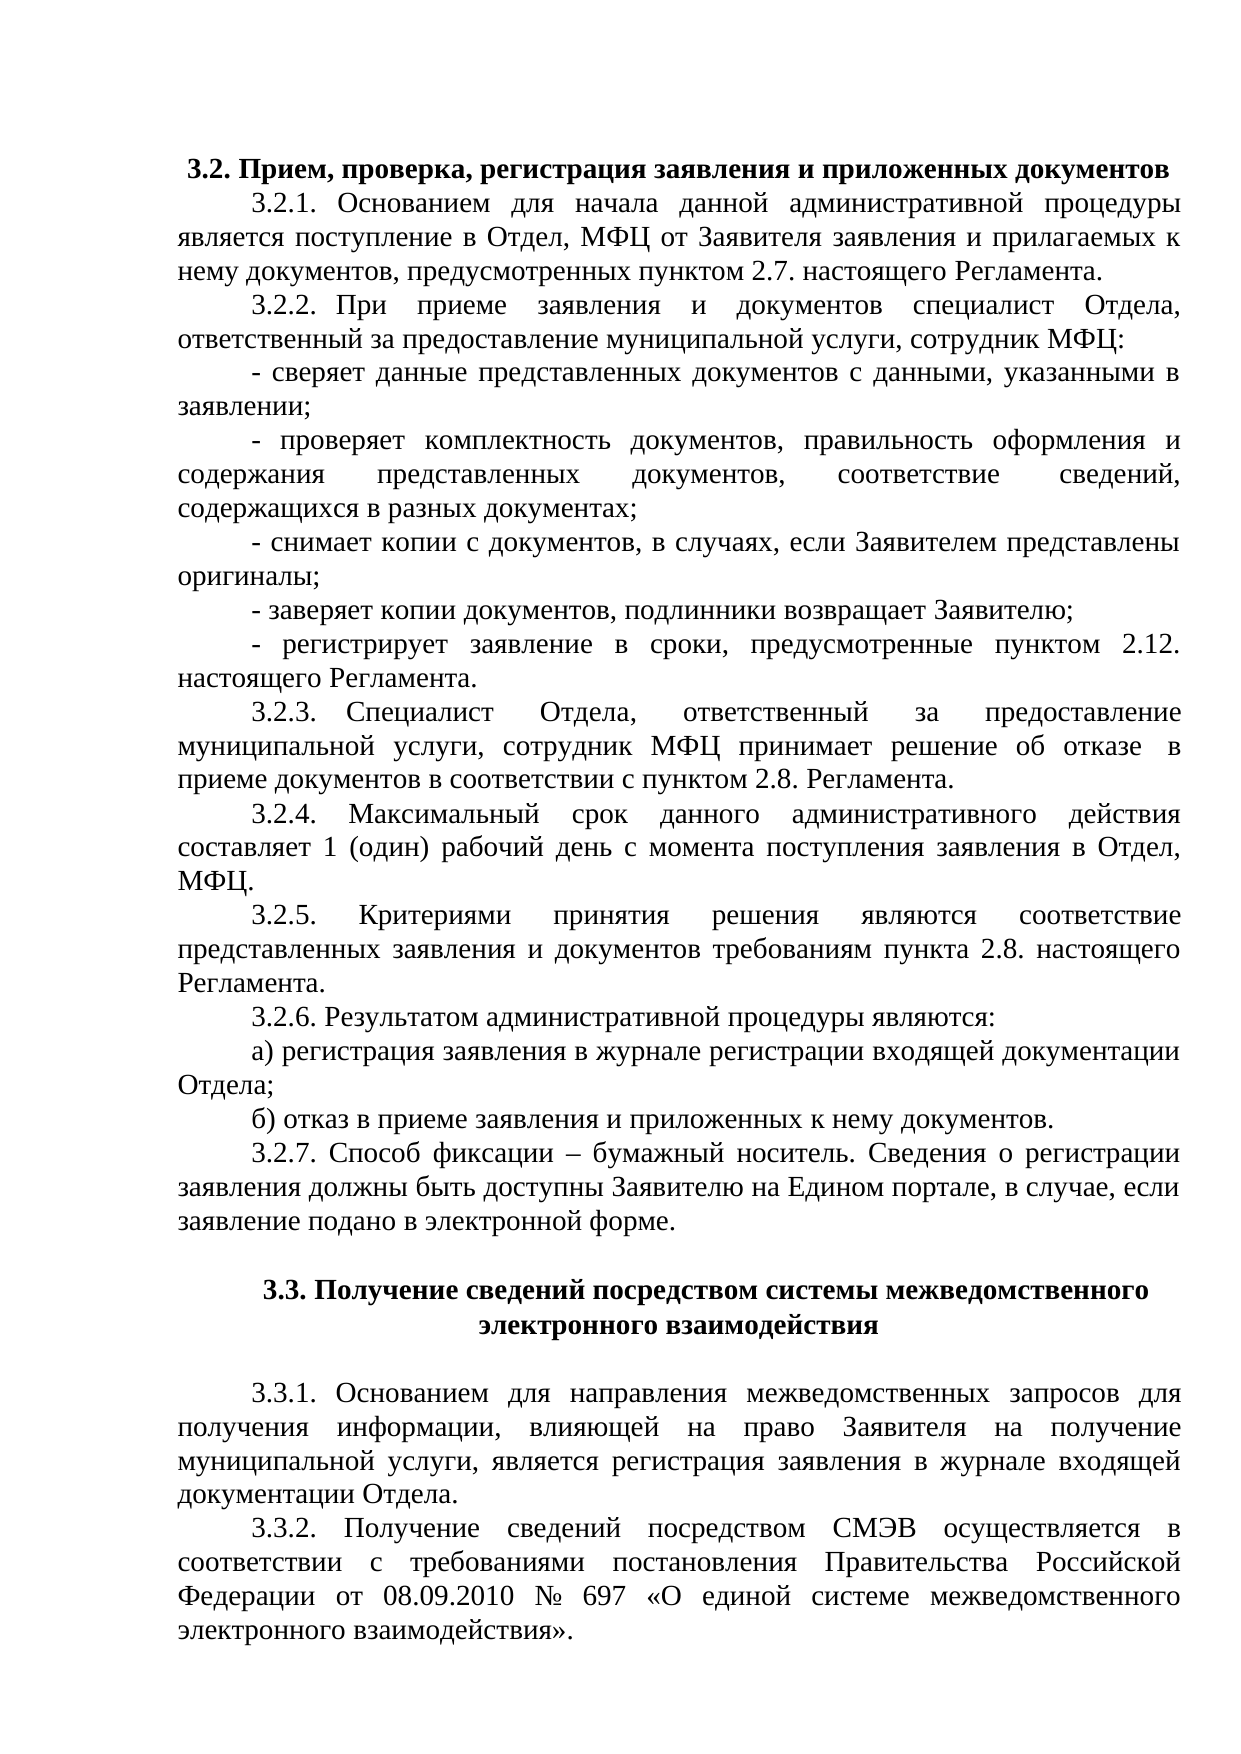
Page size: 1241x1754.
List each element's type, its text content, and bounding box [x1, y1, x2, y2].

list Основанием для направления межведомственных запросов для получения информации, влияющей на право Заявителя на получение муниципальной услуги, является регистрация заявления в журнале входящей документации Отдела. [177, 1375, 1182, 1510]
text а) регистрация заявления в журнале регистрации входящей документации Отдела; [177, 1033, 1181, 1101]
list сверяет данные представленных документов с данными, указанными в заявлении; [177, 354, 1181, 422]
list Способ фиксации – бумажный носитель. Сведения о регистрации заявления должны быть доступны Заявителю на Едином портале, в случае, если заявление подано в электронной форме. [177, 1135, 1181, 1237]
list Критериями принятия решения являются соответствие представленных заявления и документов требованиям пункта 2.8. настоящего Регламента. [177, 897, 1182, 999]
list заверяет копии документов, подлинники возвращает Заявителю; [251, 592, 1209, 626]
list Получение сведений посредством СМЭВ осуществляется в соответствии с требованиями постановления Правительства Российской Федерации от 08.09.2010 № 697 «О единой системе межведомственного электронного взаимодействия». [177, 1511, 1181, 1646]
list Основанием для начала данной административной процедуры является поступление в Отдел, МФЦ от Заявителя заявления и прилагаемых к нему документов, предусмотренных пунктом 2.7. настоящего Регламента. [177, 185, 1181, 286]
list регистрирует заявление в сроки, предусмотренные пунктом 2.12. настоящего Регламента. [177, 626, 1181, 694]
list При приеме заявления и документов специалист Отдела, ответственный за предоставление муниципальной услуги, сотрудник МФЦ: [177, 287, 1181, 354]
list снимает копии с документов, в случаях, если Заявителем представлены оригиналы; [177, 524, 1181, 592]
list Специалист Отдела, ответственный за предоставление муниципальной услуги, сотрудник МФЦ принимает решение об отказе в приеме документов в соответствии с пунктом 2.8. Регламента. [177, 694, 1182, 795]
list Результатом административной процедуры являются: [251, 999, 1209, 1033]
subtitle Прием, проверка, регистрация заявления и приложенных документов [187, 151, 1209, 185]
text б) отказ в приеме заявления и приложенных к нему документов. [251, 1101, 1209, 1135]
list проверяет комплектность документов, правильность оформления и содержания представленных документов, соответствие сведений, содержащихся в разных документах; [177, 422, 1181, 524]
subtitle Получение сведений посредством системы межведомственного электронного взаимодействия [263, 1272, 1152, 1340]
list Максимальный срок данного административного действия составляет 1 (один) рабочий день с момента поступления заявления в Отдел, МФЦ. [177, 796, 1181, 897]
